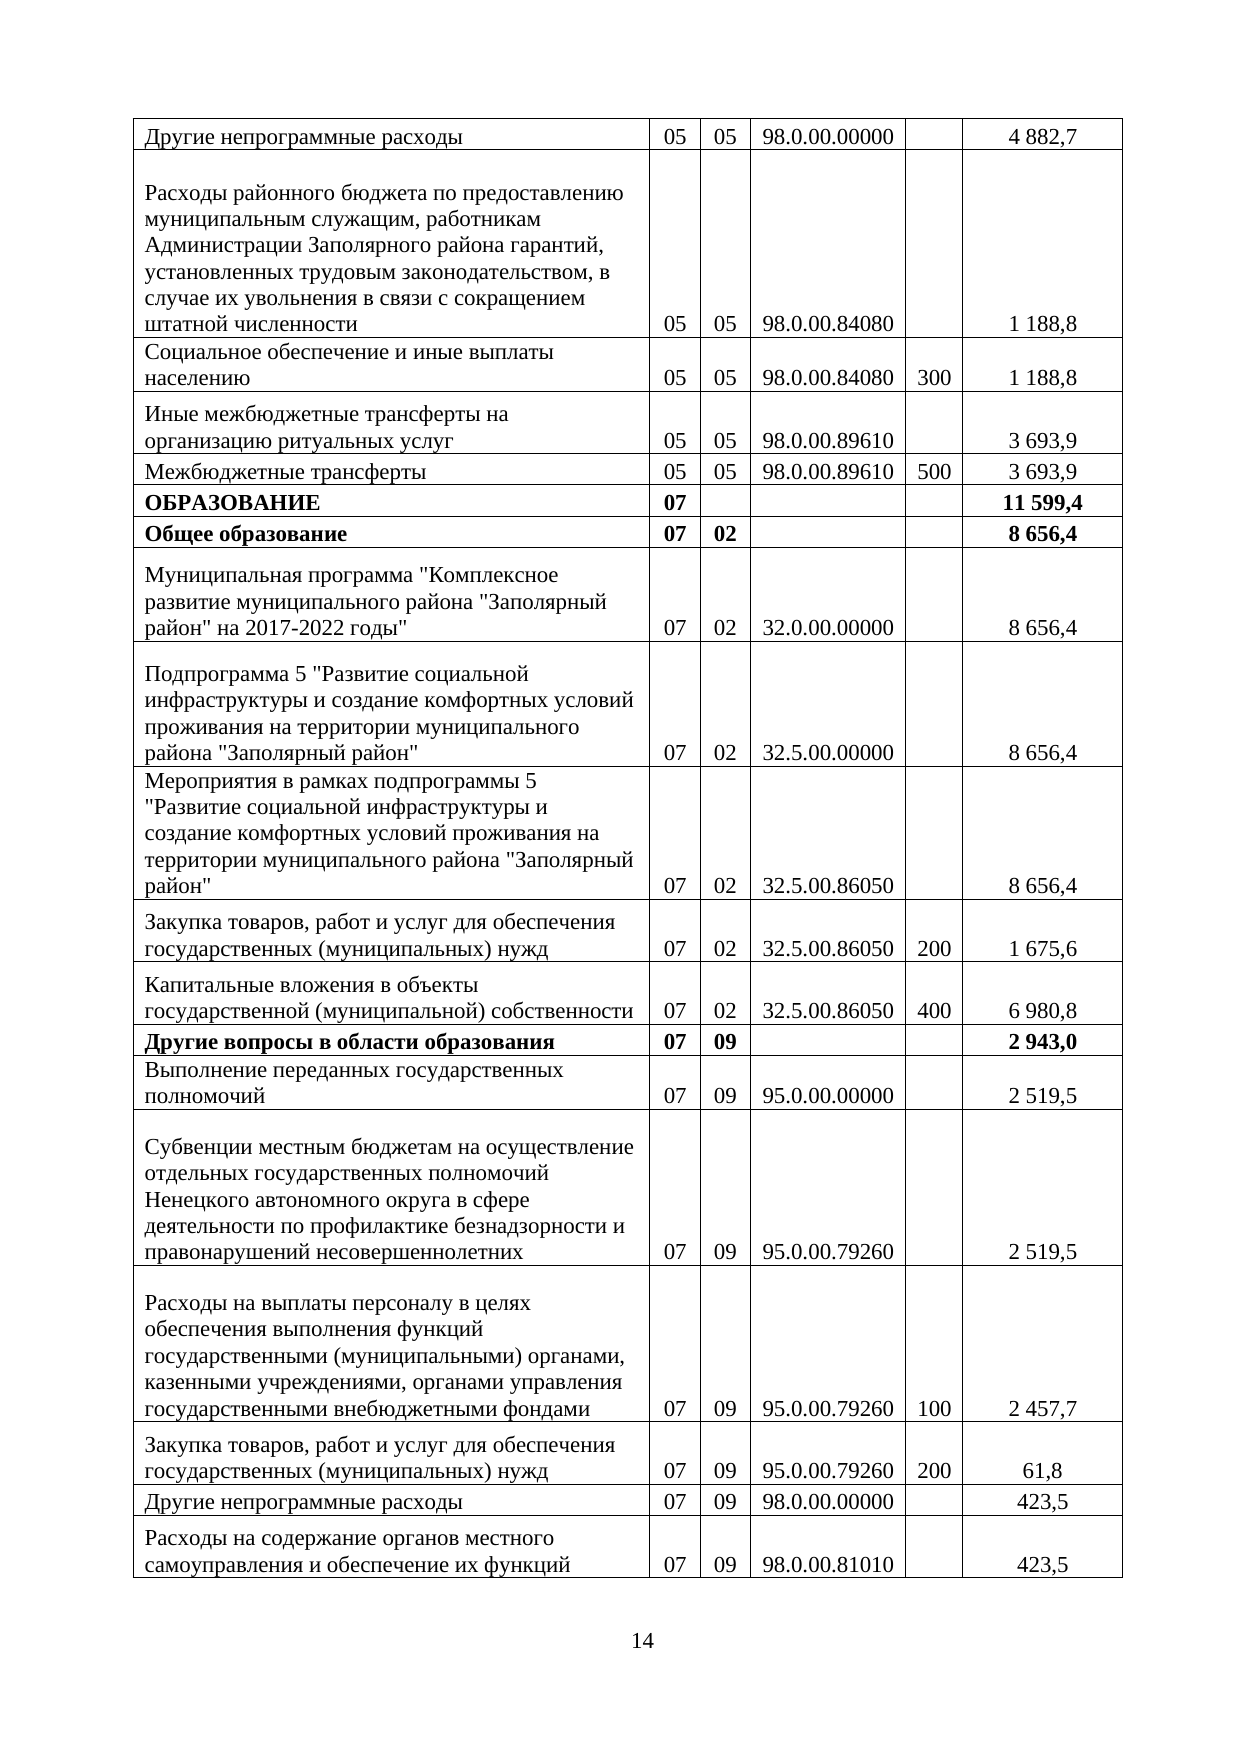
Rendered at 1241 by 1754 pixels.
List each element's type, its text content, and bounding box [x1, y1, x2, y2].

table_cell 07 [650, 900, 700, 961]
table_cell Другие непрограммные расходы [134, 1485, 649, 1515]
table_cell 6 980,8 [963, 962, 1122, 1023]
table_cell 423,5 [963, 1516, 1122, 1577]
table_cell Субвенции местным бюджетам на осуществление отдельных государственных полномочий Ненецкого автономного округа в сфере деятельности по профилактике безнадзорности и правонарушений несовершеннолетних [134, 1110, 649, 1265]
table_cell [906, 517, 962, 547]
table_cell [906, 485, 962, 516]
table_cell 05 [701, 338, 750, 391]
table_cell [906, 150, 962, 337]
table_cell 2 457,7 [963, 1266, 1122, 1421]
table_cell [906, 548, 962, 641]
table_cell 32.0.00.00000 [751, 548, 905, 641]
table_cell 95.0.00.79260 [751, 1266, 905, 1421]
table_cell [751, 485, 905, 516]
table_cell [906, 1485, 962, 1515]
table_cell 100 [906, 1266, 962, 1421]
table_cell [906, 119, 962, 149]
table_cell 32.5.00.86050 [751, 767, 905, 898]
table_cell 09 [701, 1025, 750, 1055]
table_cell Другие вопросы в области образования [134, 1025, 649, 1055]
table_cell Межбюджетные трансферты [134, 454, 649, 484]
table_cell 98.0.00.89610 [751, 454, 905, 484]
table_cell Подпрограмма 5 "Развитие социальной инфраструктуры и создание комфортных условий проживания на территории муниципального района "Заполярный район" [134, 642, 649, 766]
table_cell 400 [906, 962, 962, 1023]
table_cell 07 [650, 1056, 700, 1108]
table_cell Расходы на содержание органов местного самоуправления и обеспечение их функций [134, 1516, 649, 1577]
table_cell 1 675,6 [963, 900, 1122, 961]
table_cell 98.0.00.00000 [751, 1485, 905, 1515]
table_cell [906, 1110, 962, 1265]
table_cell 09 [701, 1056, 750, 1108]
table_cell 8 656,4 [963, 767, 1122, 898]
table_cell [906, 642, 962, 766]
table_cell Муниципальная программа "Комплексное развитие муниципального района "Заполярный район" на 2017-2022 годы" [134, 548, 649, 641]
table_cell 05 [701, 150, 750, 337]
table_cell 98.0.00.81010 [751, 1516, 905, 1577]
table_cell Закупка товаров, работ и услуг для обеспечения государственных (муниципальных) нужд [134, 1422, 649, 1483]
table_cell [906, 1025, 962, 1055]
table_cell 95.0.00.00000 [751, 1056, 905, 1108]
table_cell 2 943,0 [963, 1025, 1122, 1055]
table_cell [906, 392, 962, 453]
table_cell 07 [650, 1516, 700, 1577]
table_cell Закупка товаров, работ и услуг для обеспечения государственных (муниципальных) нужд [134, 900, 649, 961]
table_cell 09 [701, 1485, 750, 1515]
table_cell 07 [650, 1422, 700, 1483]
table_cell 95.0.00.79260 [751, 1110, 905, 1265]
table_cell 32.5.00.86050 [751, 900, 905, 961]
table_cell [906, 767, 962, 898]
table_cell 05 [650, 338, 700, 391]
table_cell [701, 485, 750, 516]
table_cell 98.0.00.00000 [751, 119, 905, 149]
table_cell Социальное обеспечение и иные выплаты населению [134, 338, 649, 391]
table_cell 98.0.00.84080 [751, 338, 905, 391]
table_cell 300 [906, 338, 962, 391]
table_cell 07 [650, 1266, 700, 1421]
table_cell 32.5.00.00000 [751, 642, 905, 766]
table_cell 8 656,4 [963, 517, 1122, 547]
table_cell 07 [650, 485, 700, 516]
table_cell 05 [650, 150, 700, 337]
table_cell 07 [650, 1025, 700, 1055]
table_cell Другие непрограммные расходы [134, 119, 649, 149]
table_cell 05 [701, 119, 750, 149]
table_cell 8 656,4 [963, 548, 1122, 641]
table_cell 98.0.00.84080 [751, 150, 905, 337]
table_cell [906, 1516, 962, 1577]
table_cell 1 188,8 [963, 150, 1122, 337]
table_cell 07 [650, 1110, 700, 1265]
table_cell 09 [701, 1110, 750, 1265]
table_cell 8 656,4 [963, 642, 1122, 766]
table_cell [751, 1025, 905, 1055]
table_cell 09 [701, 1266, 750, 1421]
table_cell 05 [650, 454, 700, 484]
table_cell 07 [650, 517, 700, 547]
table_cell 07 [650, 767, 700, 898]
table_cell 07 [650, 1485, 700, 1515]
table_cell Выполнение переданных государственных полномочий [134, 1056, 649, 1108]
table_cell Общее образование [134, 517, 649, 547]
table_cell 05 [701, 454, 750, 484]
table_cell 61,8 [963, 1422, 1122, 1483]
table_cell [906, 1056, 962, 1108]
table_cell 2 519,5 [963, 1110, 1122, 1265]
table_cell 32.5.00.86050 [751, 962, 905, 1023]
table_cell 05 [701, 392, 750, 453]
table_cell 200 [906, 900, 962, 961]
table_cell 05 [650, 119, 700, 149]
table_cell 11 599,4 [963, 485, 1122, 516]
table_cell 3 693,9 [963, 392, 1122, 453]
table_cell 3 693,9 [963, 454, 1122, 484]
table_cell 1 188,8 [963, 338, 1122, 391]
table_cell 02 [701, 900, 750, 961]
table_cell Капитальные вложения в объекты государственной (муниципальной) собственности [134, 962, 649, 1023]
table_cell 2 519,5 [963, 1056, 1122, 1108]
table_cell 02 [701, 642, 750, 766]
table_cell 07 [650, 548, 700, 641]
table_cell 500 [906, 454, 962, 484]
table_cell 02 [701, 962, 750, 1023]
table_cell 09 [701, 1422, 750, 1483]
table_cell 02 [701, 767, 750, 898]
table_cell ОБРАЗОВАНИЕ [134, 485, 649, 516]
table_cell Иные межбюджетные трансферты на организацию ритуальных услуг [134, 392, 649, 453]
table_cell 02 [701, 548, 750, 641]
table_cell 423,5 [963, 1485, 1122, 1515]
table_cell 07 [650, 642, 700, 766]
table_cell 09 [701, 1516, 750, 1577]
table_cell 02 [701, 517, 750, 547]
table_cell 98.0.00.89610 [751, 392, 905, 453]
table_cell 200 [906, 1422, 962, 1483]
table_cell Расходы районного бюджета по предоставлению муниципальным служащим, работникам Администрации Заполярного района гарантий, установленных трудовым законодательством, в случае их увольнения в связи с сокращением штатной численности [134, 150, 649, 337]
table_cell 95.0.00.79260 [751, 1422, 905, 1483]
table_cell Мероприятия в рамках подпрограммы 5 "Развитие социальной инфраструктуры и создание комфортных условий проживания на территории муниципального района "Заполярный район" [134, 767, 649, 898]
table_cell [751, 517, 905, 547]
table_cell 07 [650, 962, 700, 1023]
table_cell 4 882,7 [963, 119, 1122, 149]
table_cell 05 [650, 392, 700, 453]
